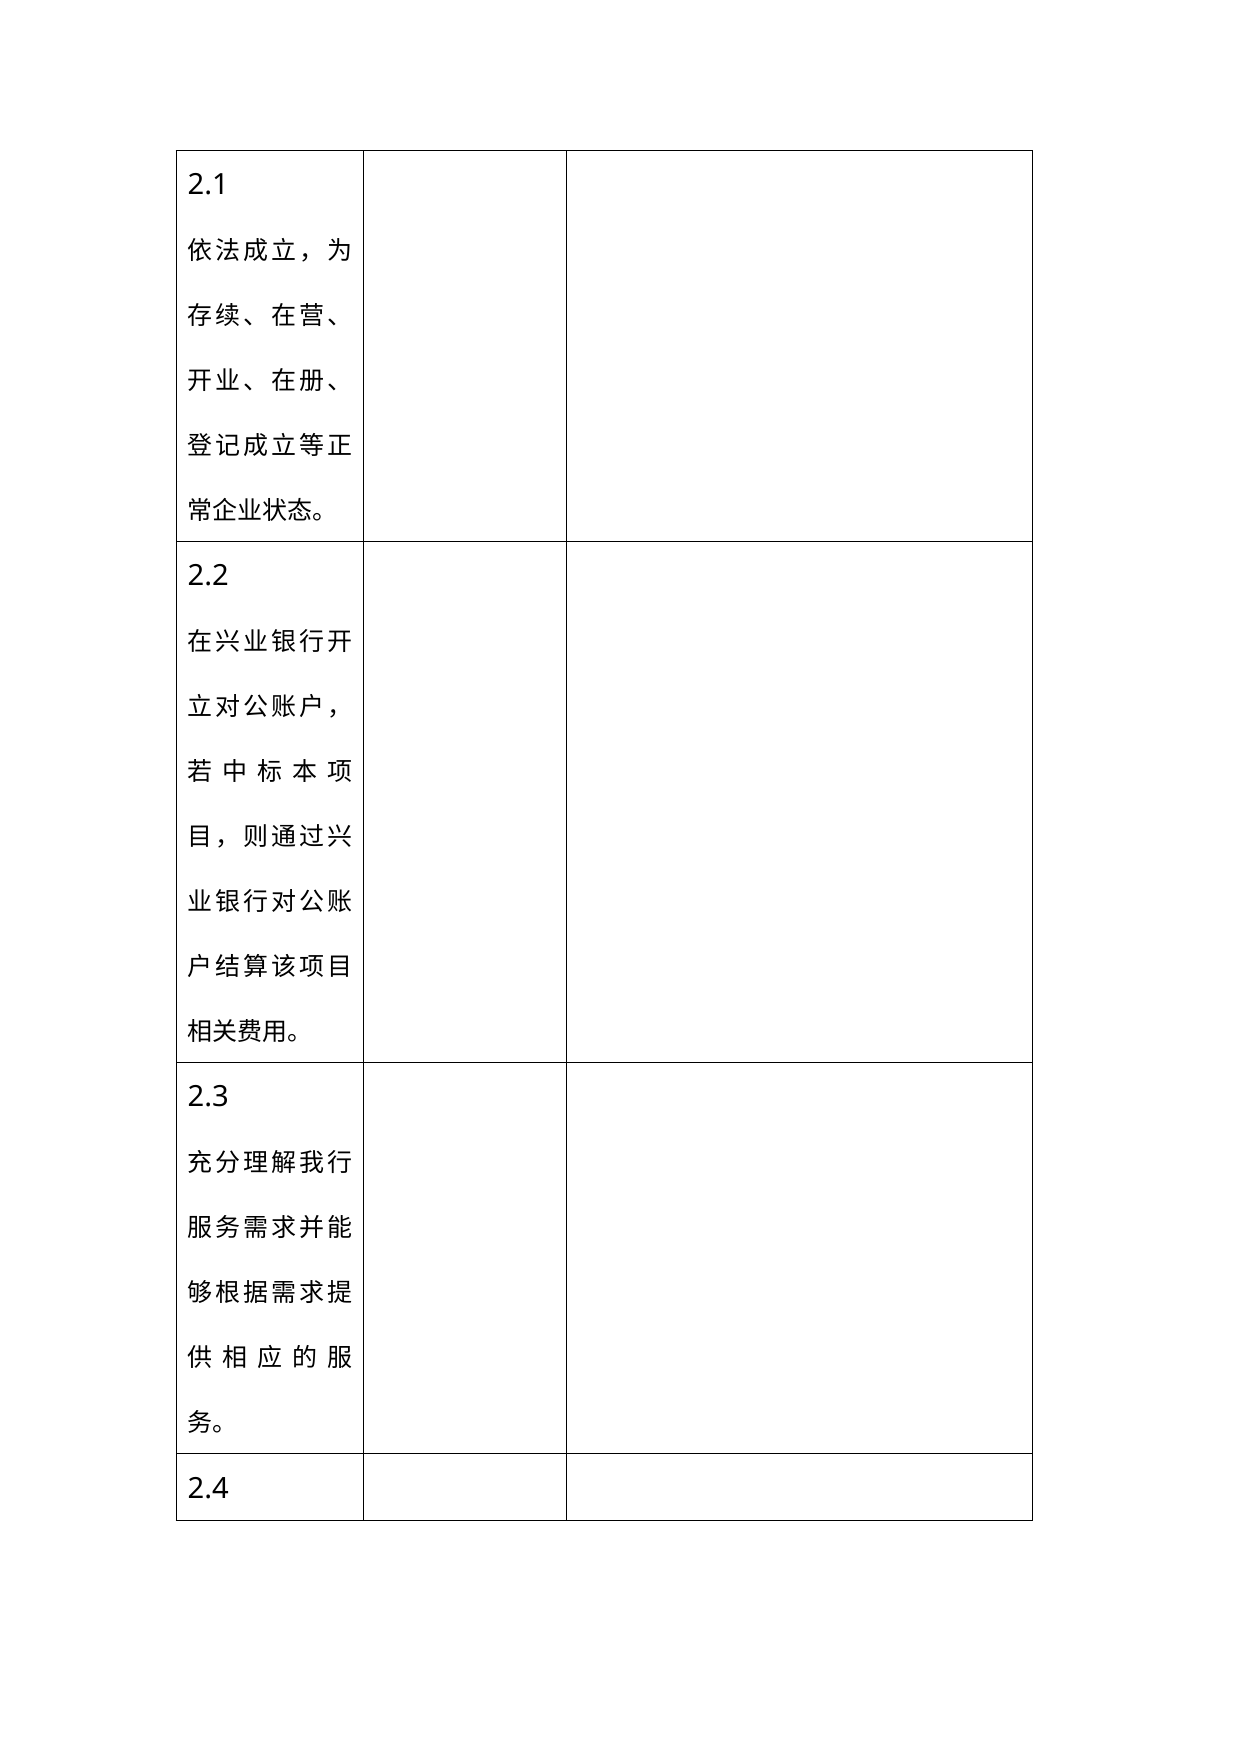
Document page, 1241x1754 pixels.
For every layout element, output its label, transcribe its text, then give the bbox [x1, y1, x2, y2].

table_cell 2.2 在兴业银行开立对公账户，若中标本项目，则通过兴业银行对公账户结算该项目相关费用。 [177, 542, 363, 1062]
table_cell [364, 151, 566, 541]
table_cell [364, 1063, 566, 1453]
table_cell [567, 1063, 1032, 1453]
table_cell 2.3 充分理解我行服务需求并能够根据需求提供相应的服务。 [177, 1063, 363, 1453]
table_cell [364, 1454, 566, 1520]
table_cell [567, 151, 1032, 541]
table_cell 2.4 具有良好的商业信誉和财务情况。 [177, 1454, 363, 1520]
table_cell [364, 542, 566, 1062]
table_cell 2.1 依法成立，为存续、在营、开业、在册、登记成立等正常企业状态。 [177, 151, 363, 541]
table_cell [567, 1454, 1032, 1520]
table_cell [567, 542, 1032, 1062]
